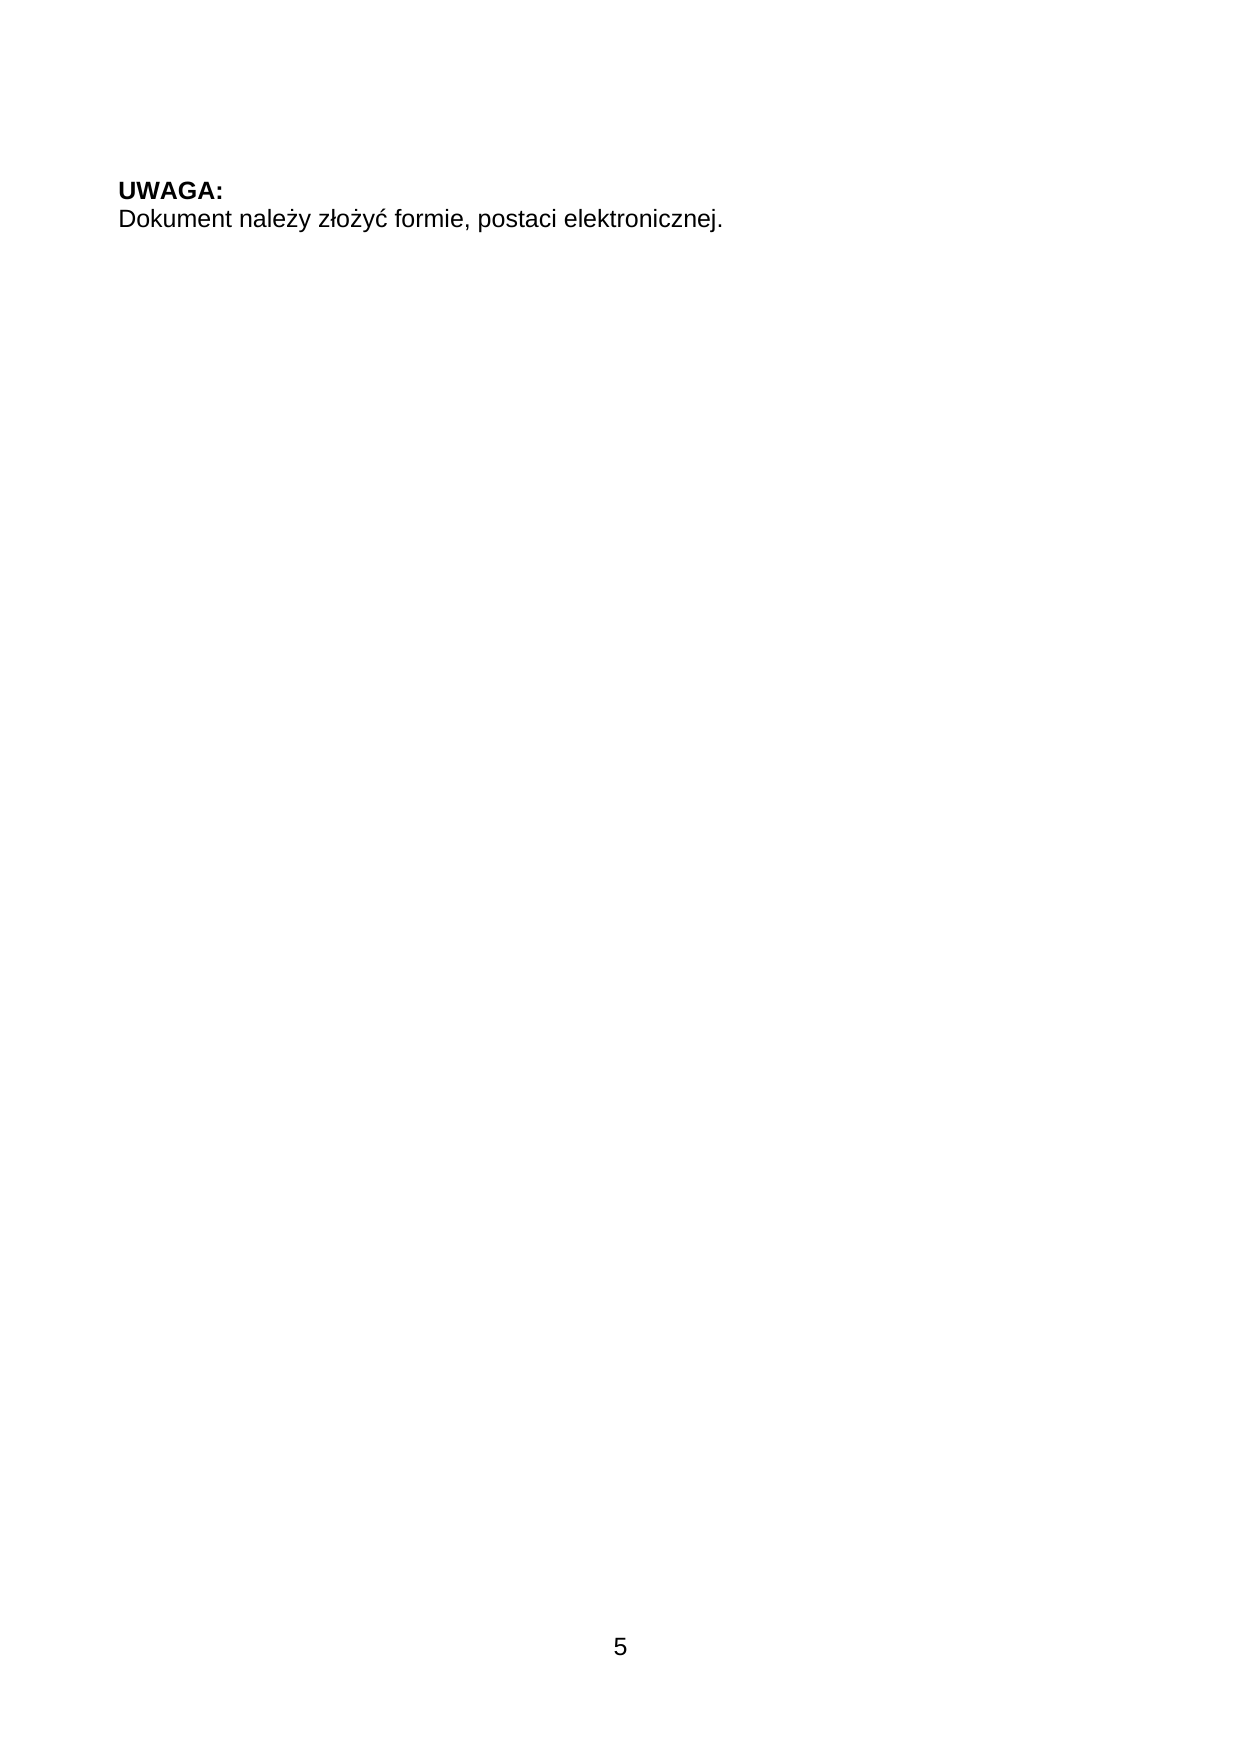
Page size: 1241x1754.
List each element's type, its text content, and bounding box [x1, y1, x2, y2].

text Dokument należy złożyć formie, postaci elektronicznej. [118, 204, 1122, 233]
text UWAGA: [118, 176, 1122, 204]
